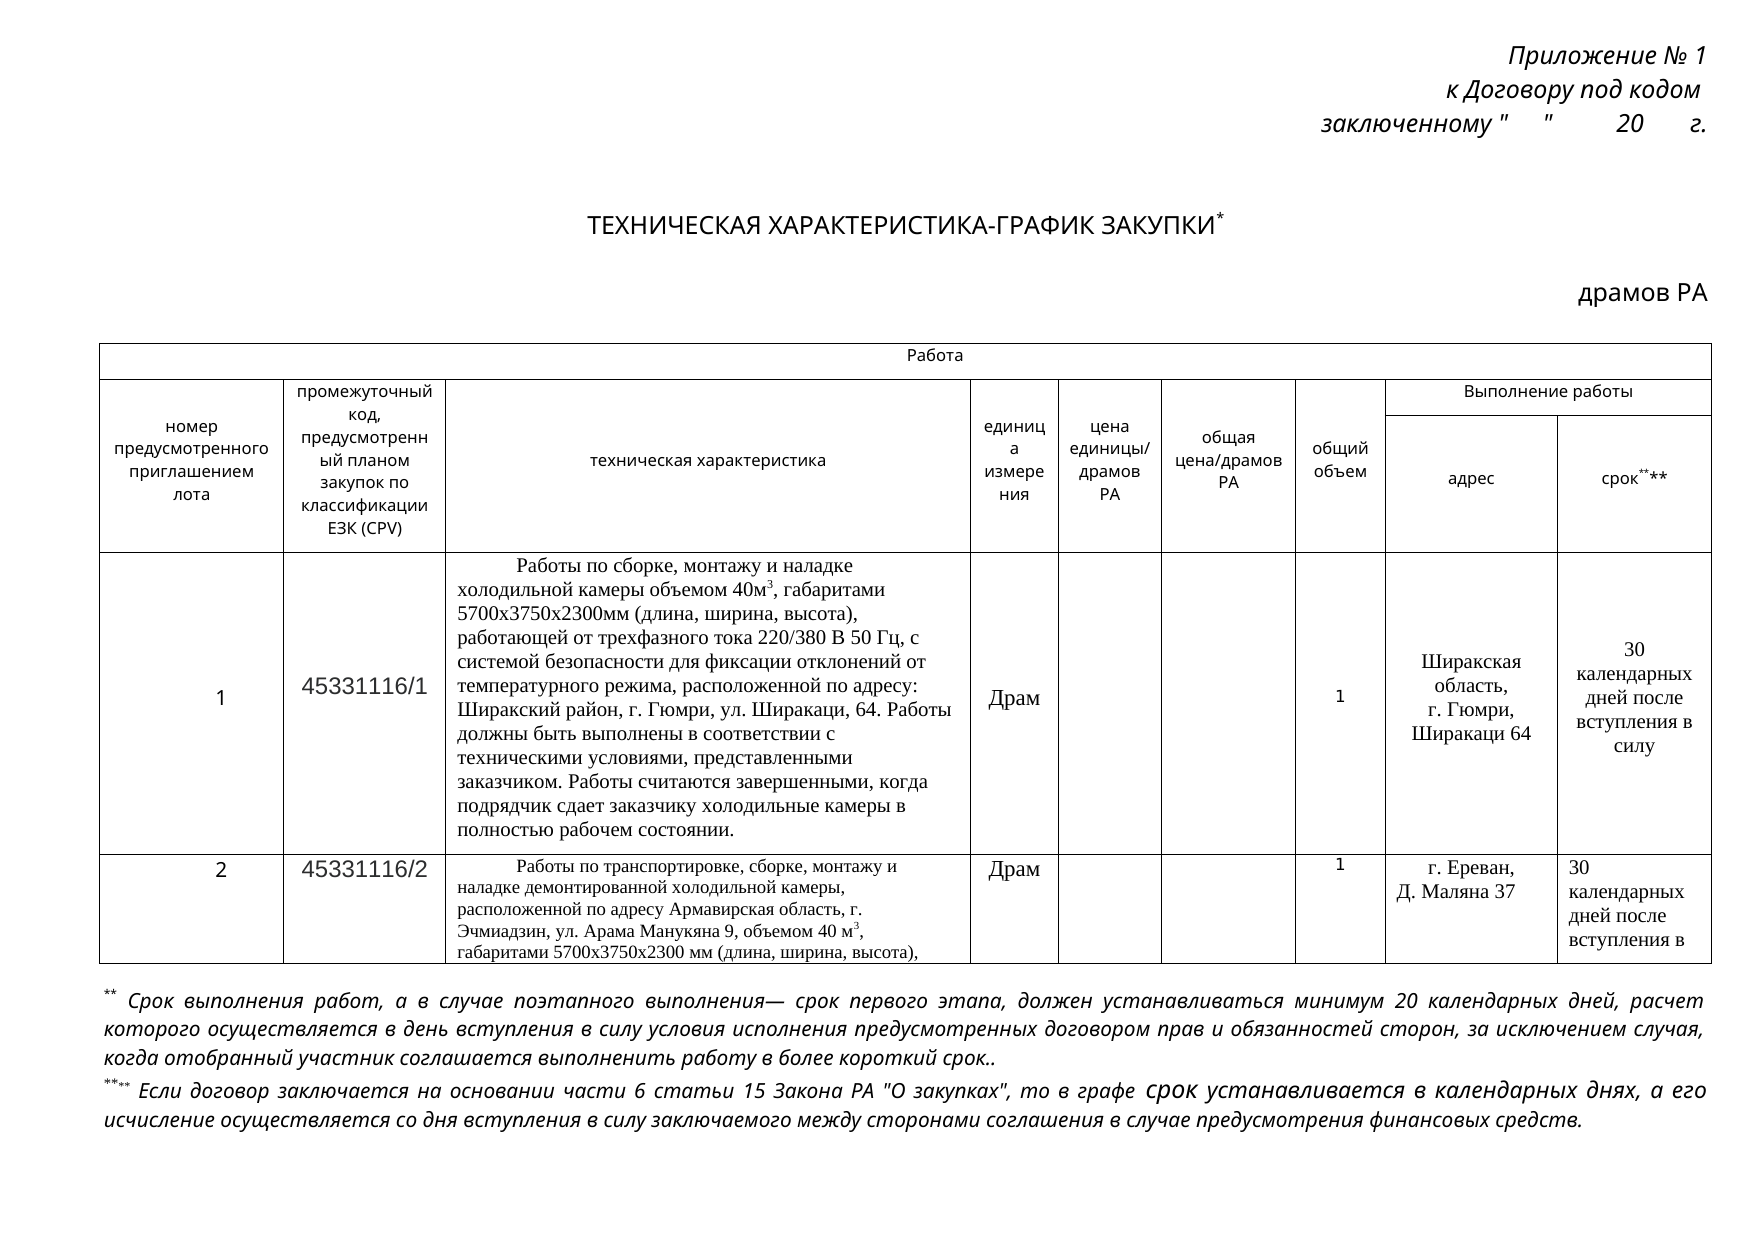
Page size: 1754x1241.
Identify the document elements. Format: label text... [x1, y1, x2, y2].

table_cell Драм [971, 855, 1058, 963]
table_cell 1 [1296, 553, 1385, 854]
table_cell 1 [100, 553, 283, 854]
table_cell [1558, 855, 1711, 963]
table_header Работа [100, 344, 1711, 379]
table_cell Работы по сборке, монтажу и наладке холодильной камеры объемом 40м3, габаритами 5700х3750х2300мм (длина, ширина, высота), работающей от трехфазного тока 220/380 В 50 Гц, с системой безопасности для фиксации отклонений от температурного режима, расположенной по адресу: Ширакский район, г. Гюмри, ул. Ширакаци, 64. Работы должны быть выполнены в соответствии с техническими условиями, представленными заказчиком. Работы считаются завершенными, когда подрядчик сдает заказчику холодильные камеры в полностью рабочем состоянии. [446, 553, 970, 854]
table_cell 1 [1296, 855, 1385, 963]
table_cell Выполнение работы [1386, 380, 1711, 415]
table_cell 30 календарных дней после вступления в силу [1558, 553, 1711, 854]
text драмов РА [103, 275, 1707, 309]
table_cell номер предусмотренного приглашением лота [100, 380, 283, 552]
table_cell техническая характеристика [446, 380, 970, 552]
table_cell [1162, 553, 1295, 854]
table_cell 45331116/1 [284, 553, 445, 854]
table_cell [1162, 855, 1295, 963]
table_cell срок** [1558, 416, 1711, 552]
table_cell адрес [1386, 416, 1557, 552]
table_cell общая цена/драмов РА [1162, 380, 1295, 552]
table_cell Драм [971, 553, 1058, 854]
text ТЕХНИЧЕСКАЯ ХАРАКТЕРИСТИКА-ГРАФИК ЗАКУПКИ* [103, 207, 1707, 241]
table_cell промежуточный код, предусмотренный планом закупок по классификации ЕЗК (CPV) [284, 380, 445, 552]
table_cell 2 [100, 855, 283, 963]
table_cell [1059, 855, 1161, 963]
text к Договору под кодом заключенному " " 20 г. [103, 72, 1707, 140]
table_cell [446, 855, 970, 963]
table_cell Ширакская область, г. Гюмри, Ширакаци 64 [1386, 553, 1557, 854]
table_cell единица измерения [971, 380, 1058, 552]
table_cell цена единицы/драмов РА [1059, 380, 1161, 552]
table_cell общий объем [1296, 380, 1385, 552]
text Приложение № 1 [103, 37, 1707, 72]
table_cell [1059, 553, 1161, 854]
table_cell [1386, 855, 1557, 963]
table_cell 45331116/2 [284, 855, 445, 963]
